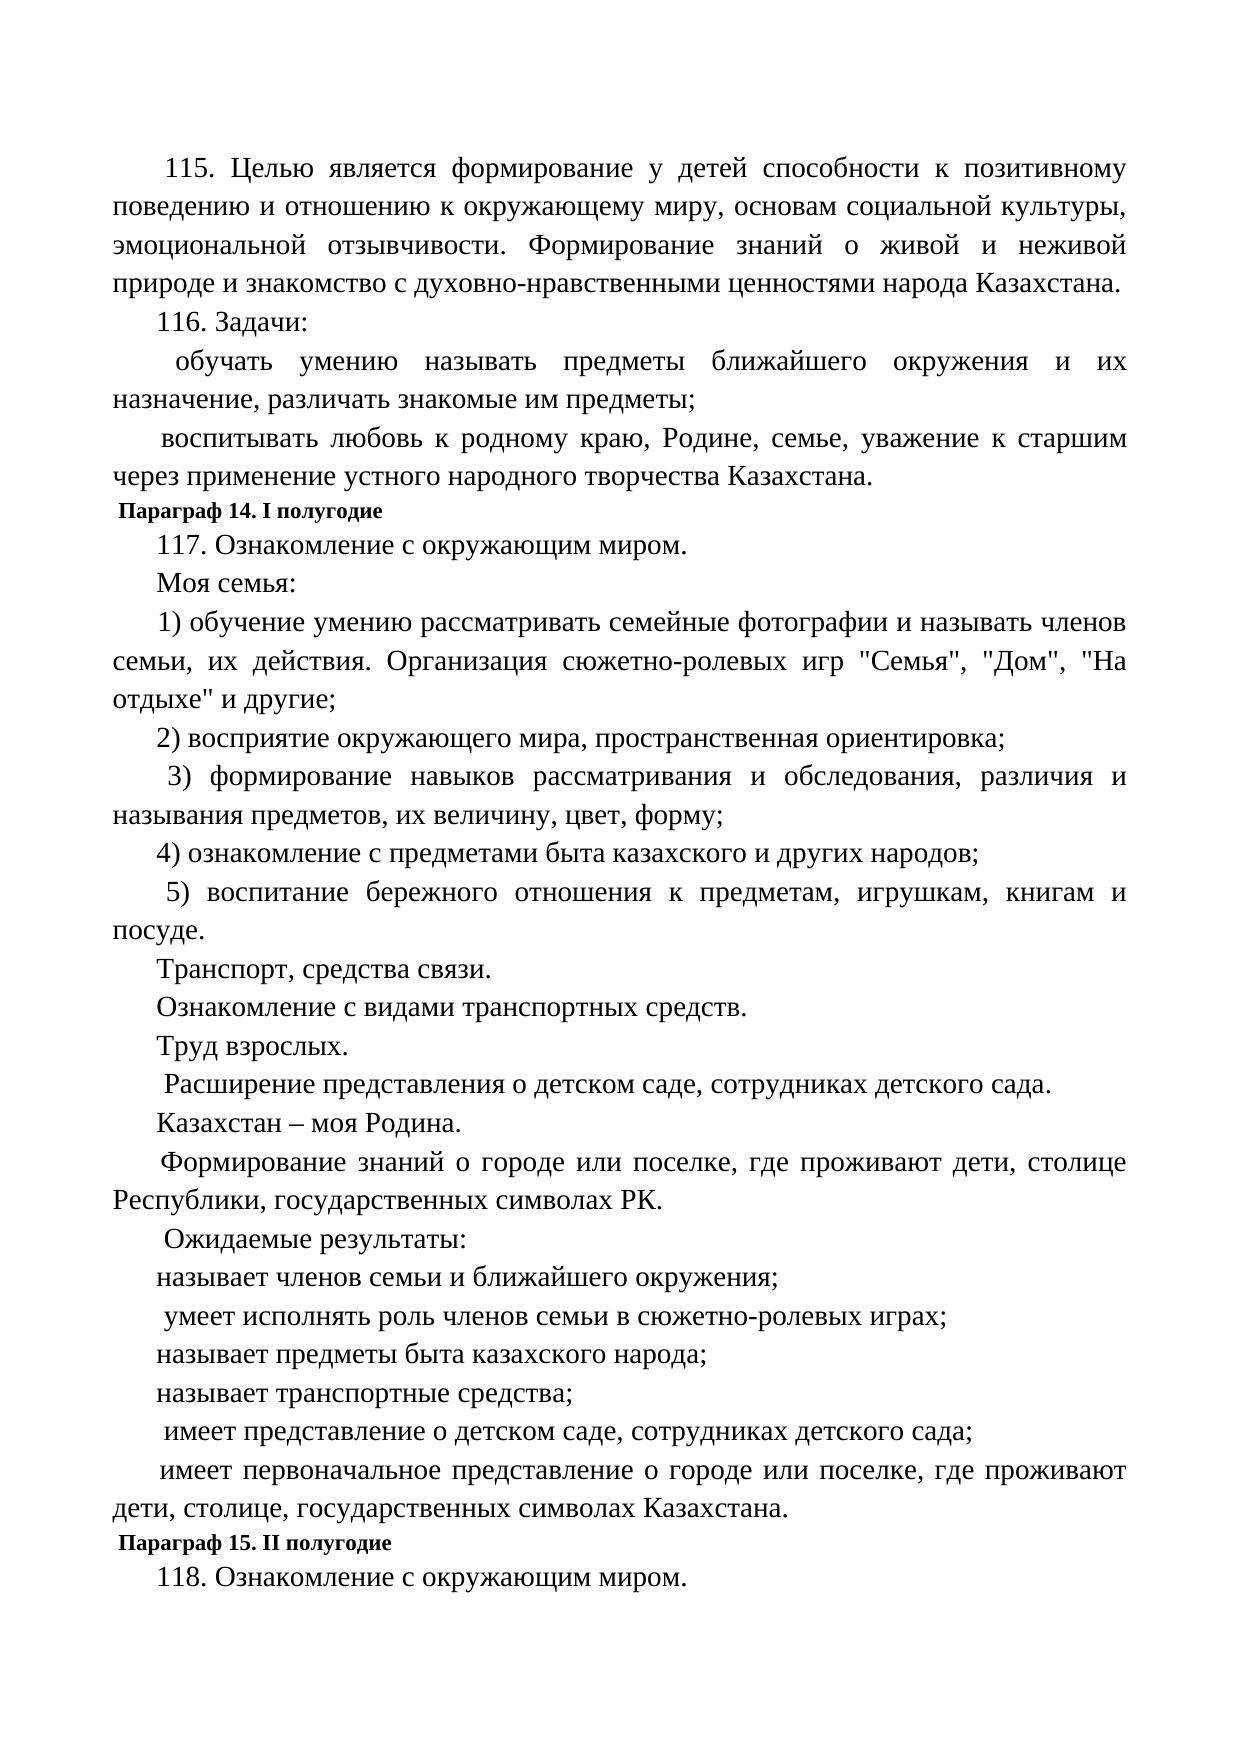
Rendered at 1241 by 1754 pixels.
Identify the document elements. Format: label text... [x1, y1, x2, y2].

text Казахстан – моя Родина. [112, 1105, 1128, 1139]
text Моя семья: [112, 566, 1128, 599]
text 1) обучение умению рассматривать семейные фотографии и называть членов семьи, их действия. Организация сюжетно-ролевых игр "Семья", "Дом", "На отдыхе" и другие; [112, 604, 1128, 715]
text 115. Целью является формирование у детей способности к позитивному поведению и отношению к окружающему миру, основам социальной культуры, эмоциональной отзывчивости. Формирование знаний о живой и неживой природе и знакомство с духовно-нравственными ценностями народа Казахстана. [112, 150, 1128, 299]
text Ожидаемые результаты: [112, 1221, 1128, 1254]
text имеет представление о детском саде, сотрудниках детского сада; [112, 1413, 1128, 1447]
text 4) ознакомление с предметами быта казахского и других народов; [112, 835, 1128, 869]
text Труд взрослых. [112, 1028, 1128, 1062]
text Транспорт, средства связи. [112, 951, 1128, 984]
text умеет исполнять роль членов семьи в сюжетно-ролевых играх; [112, 1298, 1128, 1331]
text имеет первоначальное представление о городе или поселке, где проживают дети, столице, государственных символах Казахстана. [112, 1452, 1128, 1524]
text Параграф 14. I полугодие [112, 497, 1128, 523]
text называет членов семьи и ближайшего окружения; [112, 1259, 1128, 1293]
text обучать умению называть предметы ближайшего окружения и их назначение, различать знакомые им предметы; [112, 343, 1128, 415]
text 117. Ознакомление с окружающим миром. [112, 527, 1128, 561]
text называет транспортные средства; [112, 1375, 1128, 1408]
text 5) воспитание бережного отношения к предметам, игрушкам, книгам и посуде. [112, 874, 1128, 946]
text Ознакомление с видами транспортных средств. [112, 989, 1128, 1023]
text Параграф 15. II полугодие [112, 1529, 1128, 1556]
text называет предметы быта казахского народа; [112, 1336, 1128, 1370]
text Расширение представления о детском саде, сотрудниках детского сада. [112, 1067, 1128, 1100]
text Формирование знаний о городе или поселке, где проживают дети, столице Республики, государственных символах РК. [112, 1144, 1128, 1216]
text 116. Задачи: [112, 304, 1128, 338]
text 2) восприятие окружающего мира, пространственная ориентировка; [112, 720, 1128, 753]
text 118. Ознакомление с окружающим миром. [112, 1559, 1128, 1593]
text 3) формирование навыков рассматривания и обследования, различия и называния предметов, их величину, цвет, форму; [112, 758, 1128, 830]
text воспитывать любовь к родному краю, Родине, семье, уважение к старшим через применение устного народного творчества Казахстана. [112, 420, 1128, 492]
